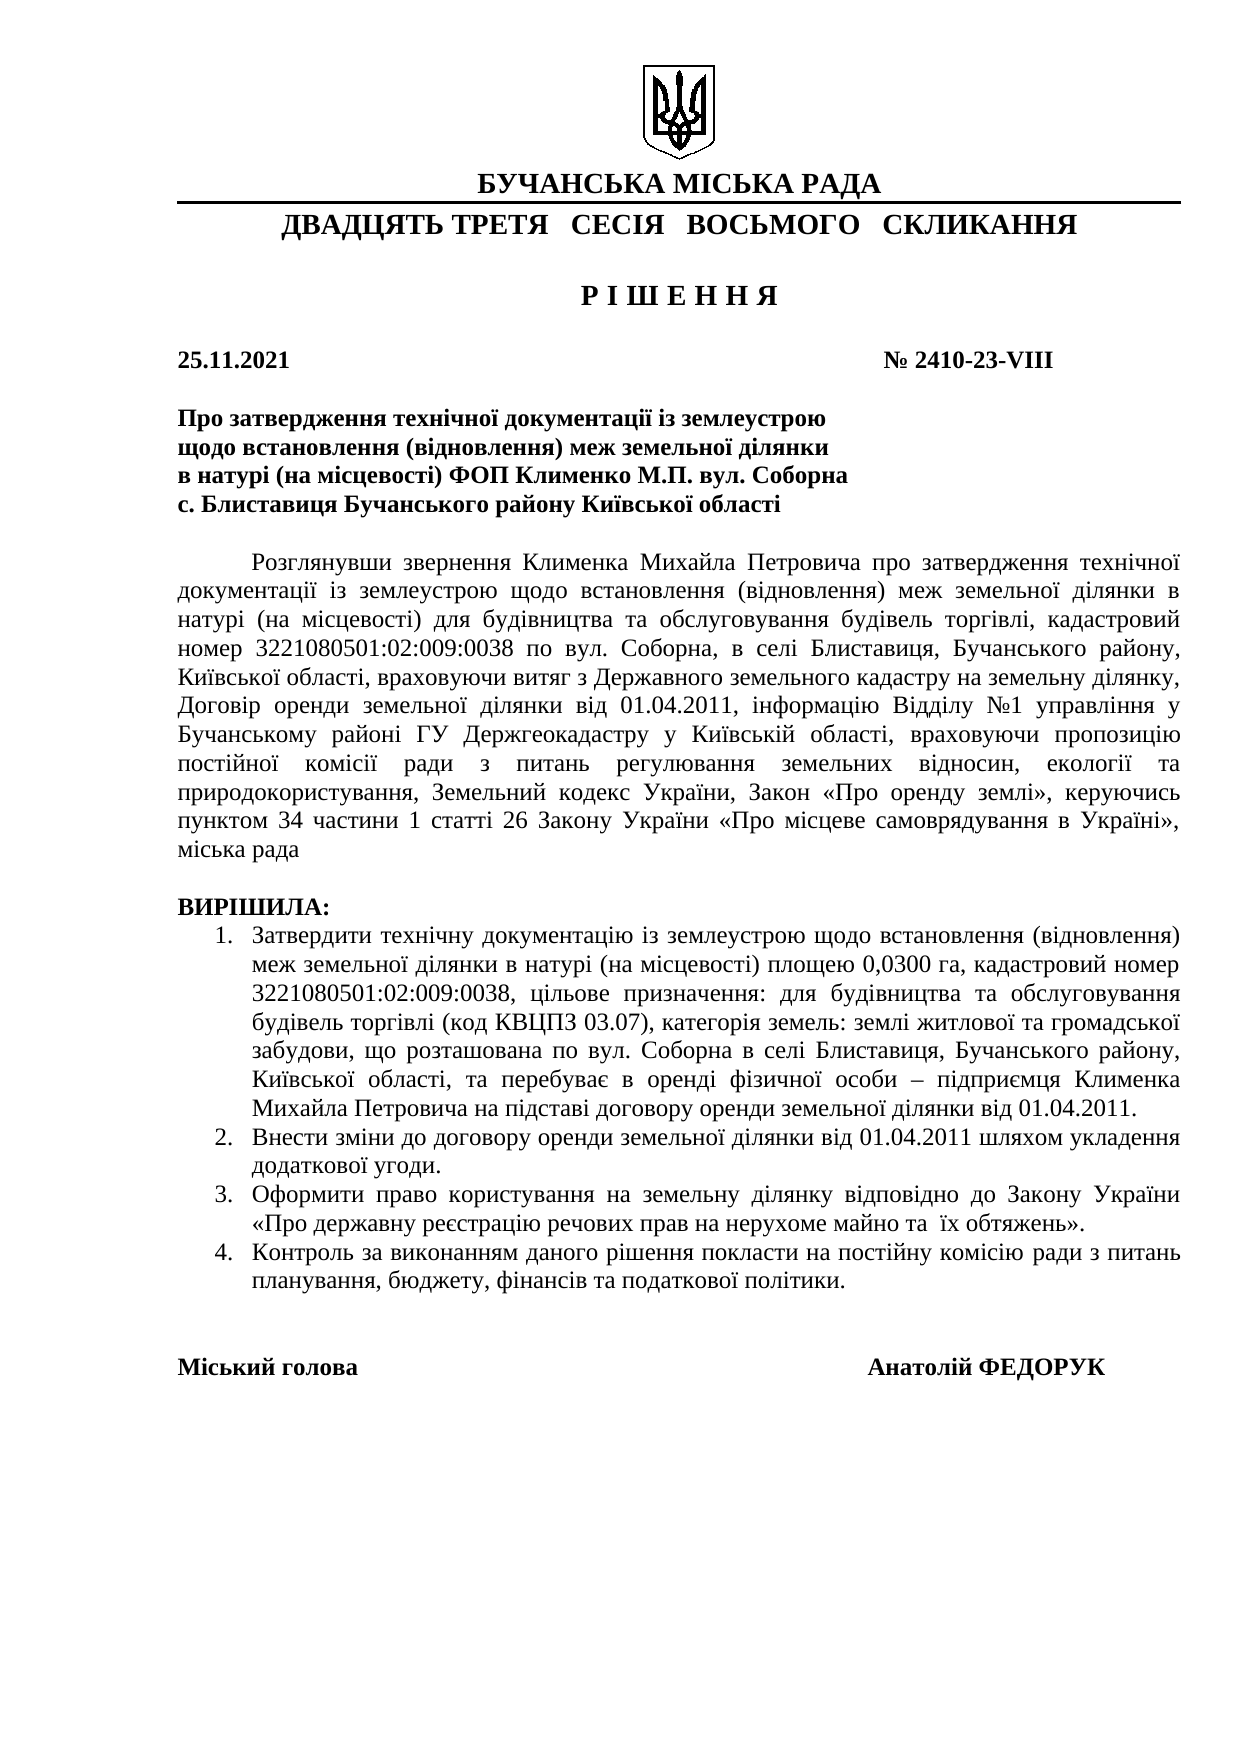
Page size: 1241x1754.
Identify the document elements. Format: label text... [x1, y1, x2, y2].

text с. Блиставиця Бучанського району Київської області [177, 489, 1181, 518]
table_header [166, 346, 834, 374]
text Про затвердження технічної документації із землеустрою [177, 403, 1181, 432]
text в натурі (на місцевості) ФОП Клименко М.П. вул. Соборна [177, 461, 1181, 489]
list Оформити право користування на земельну ділянку відповідно до Закону України «Про державну реєстрацію речових прав на нерухоме майно та їх обтяжень». [214, 1179, 1181, 1237]
list Затвердити технічну документацію із землеустрою щодо встановлення (відновлення) меж земельної ділянки в натурі (на місцевості) площею 0,0300 га, кадастровий номер 3221080501:02:009:0038, цільове призначення: для будівництва та обслуговування будівель торгівлі (код КВЦПЗ 03.07), категорія земель: землі житлової та громадської забудови, що розташована по вул. Соборна в селі Блиставиця, Бучанського району, Київської області, та перебуває в оренді фізичної особи – підприємця Клименка Михайла Петровича на підставі договору оренди земельної ділянки від 01.04.2011. [214, 921, 1181, 1122]
list Контроль за виконанням даного рішення покласти на постійну комісію ради з питань планування, бюджету, фінансів та податкової політики. [214, 1237, 1181, 1294]
list Внести зміни до договору оренди земельної ділянки від 01.04.2011 шляхом укладення додаткової угоди. [214, 1122, 1181, 1179]
text щодо встановлення (відновлення) меж земельної ділянки [177, 432, 1181, 461]
text РІШЕННЯ [177, 278, 1181, 312]
text Міський голова Анатолій ФЕДОРУК [177, 1352, 1181, 1381]
text БУЧАНСЬКА МІСЬКА РАДА [177, 166, 1181, 201]
text ДВАДЦЯТЬ ТРЕТЯ СЕСІЯ ВОСЬМОГО СКЛИКАННЯ [177, 207, 1181, 240]
text ВИРІШИЛА: [177, 892, 1181, 921]
text Розглянувши звернення Клименка Михайла Петровича про затвердження технічної документації із землеустрою щодо встановлення (відновлення) меж земельної ділянки в натурі (на місцевості) для будівництва та обслуговування будівель торгівлі, кадастровий номер 3221080501:02:009:0038 по вул. Соборна, в селі Блиставиця, Бучанського району, Київської області, враховуючи витяг з Державного земельного кадастру на земельну ділянку, Договір оренди земельної ділянки від 01.04.2011, інформацію Відділу №1 управління у Бучанському районі ГУ Держгеокадастру у Київській області, враховуючи пропозицію постійної комісії ради з питань регулювання земельних відносин, екології та природокористування, Земельний кодекс України, Закон «Про оренду землі», керуючись пунктом 34 частини 1 статті 26 Закону України «Про місцеве самоврядування в Україні», міська рада [177, 547, 1181, 863]
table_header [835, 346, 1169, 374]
